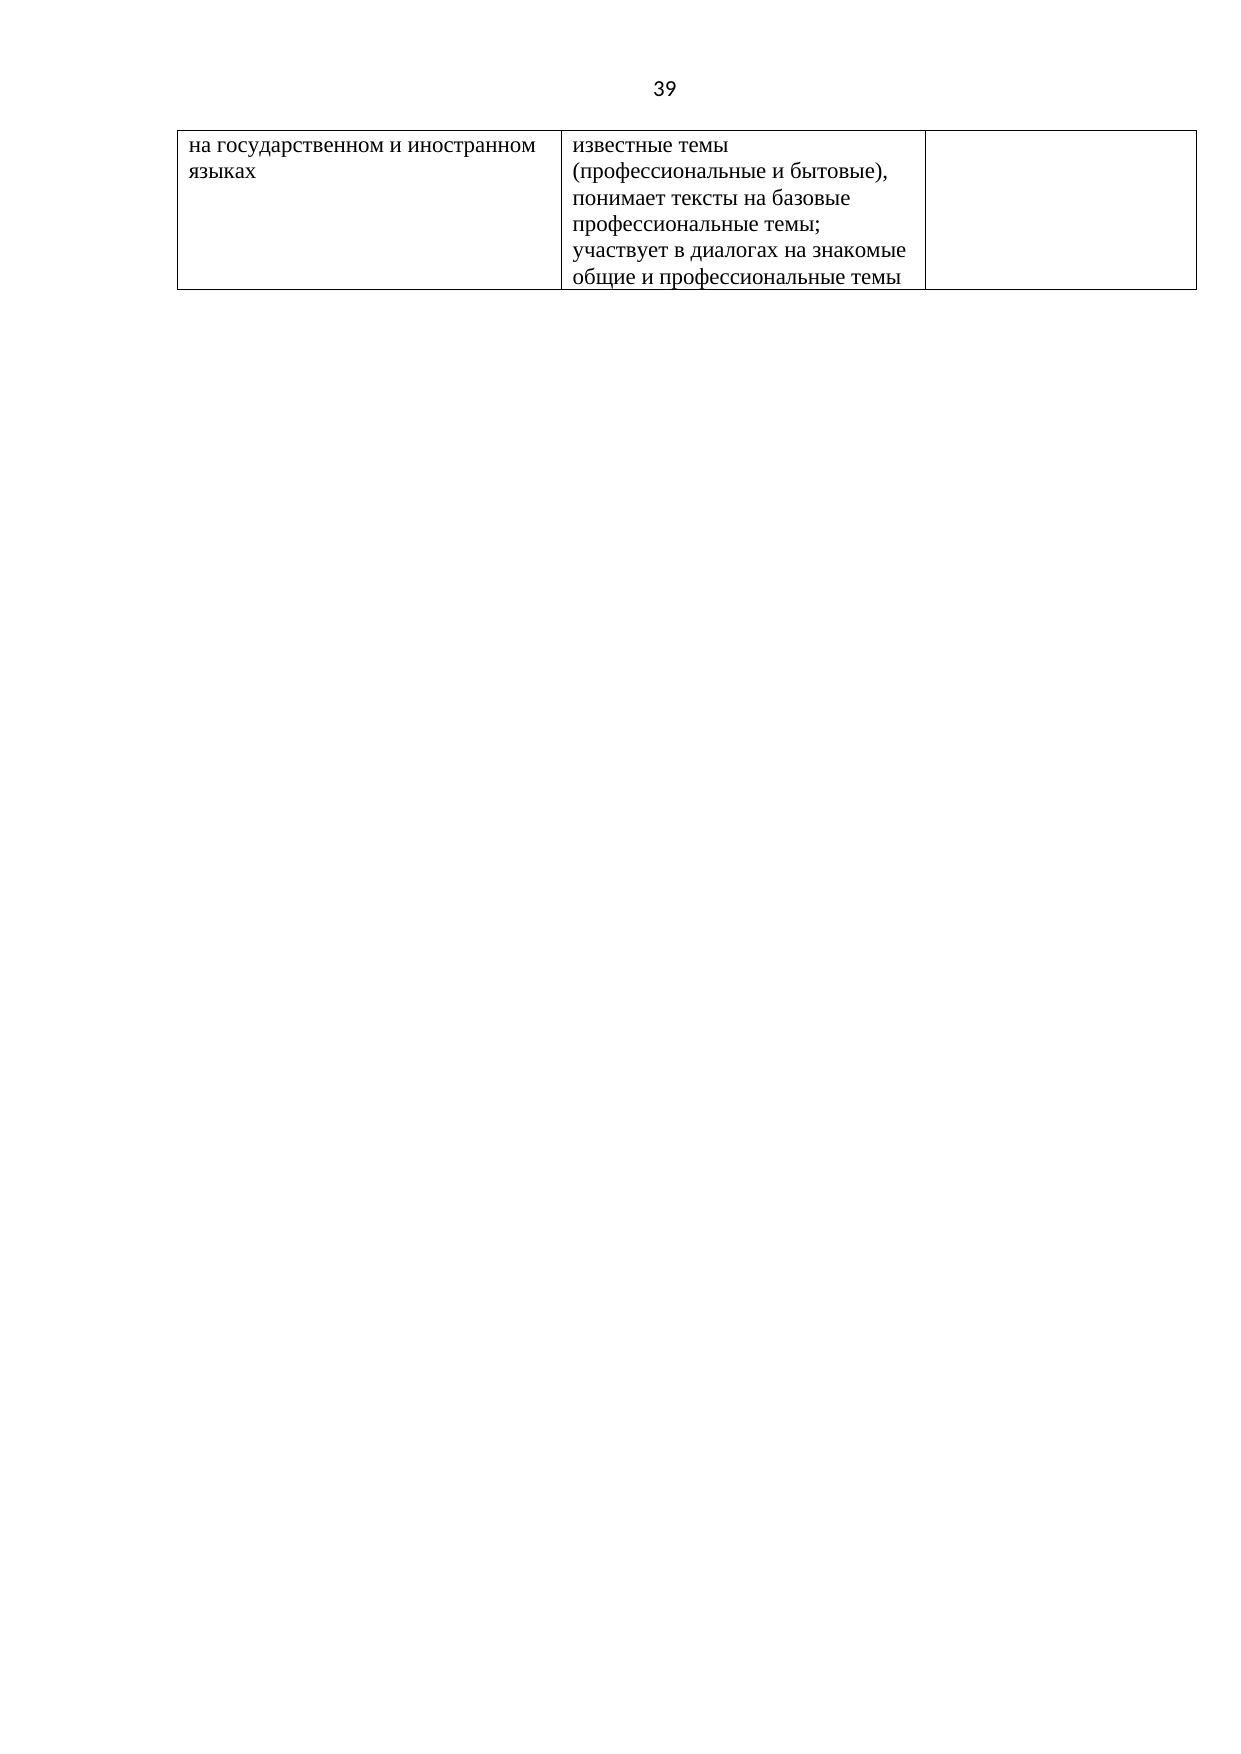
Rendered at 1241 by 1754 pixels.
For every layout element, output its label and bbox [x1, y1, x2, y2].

table_cell [562, 131, 925, 289]
table_cell [178, 131, 561, 289]
table_cell [926, 131, 1196, 289]
